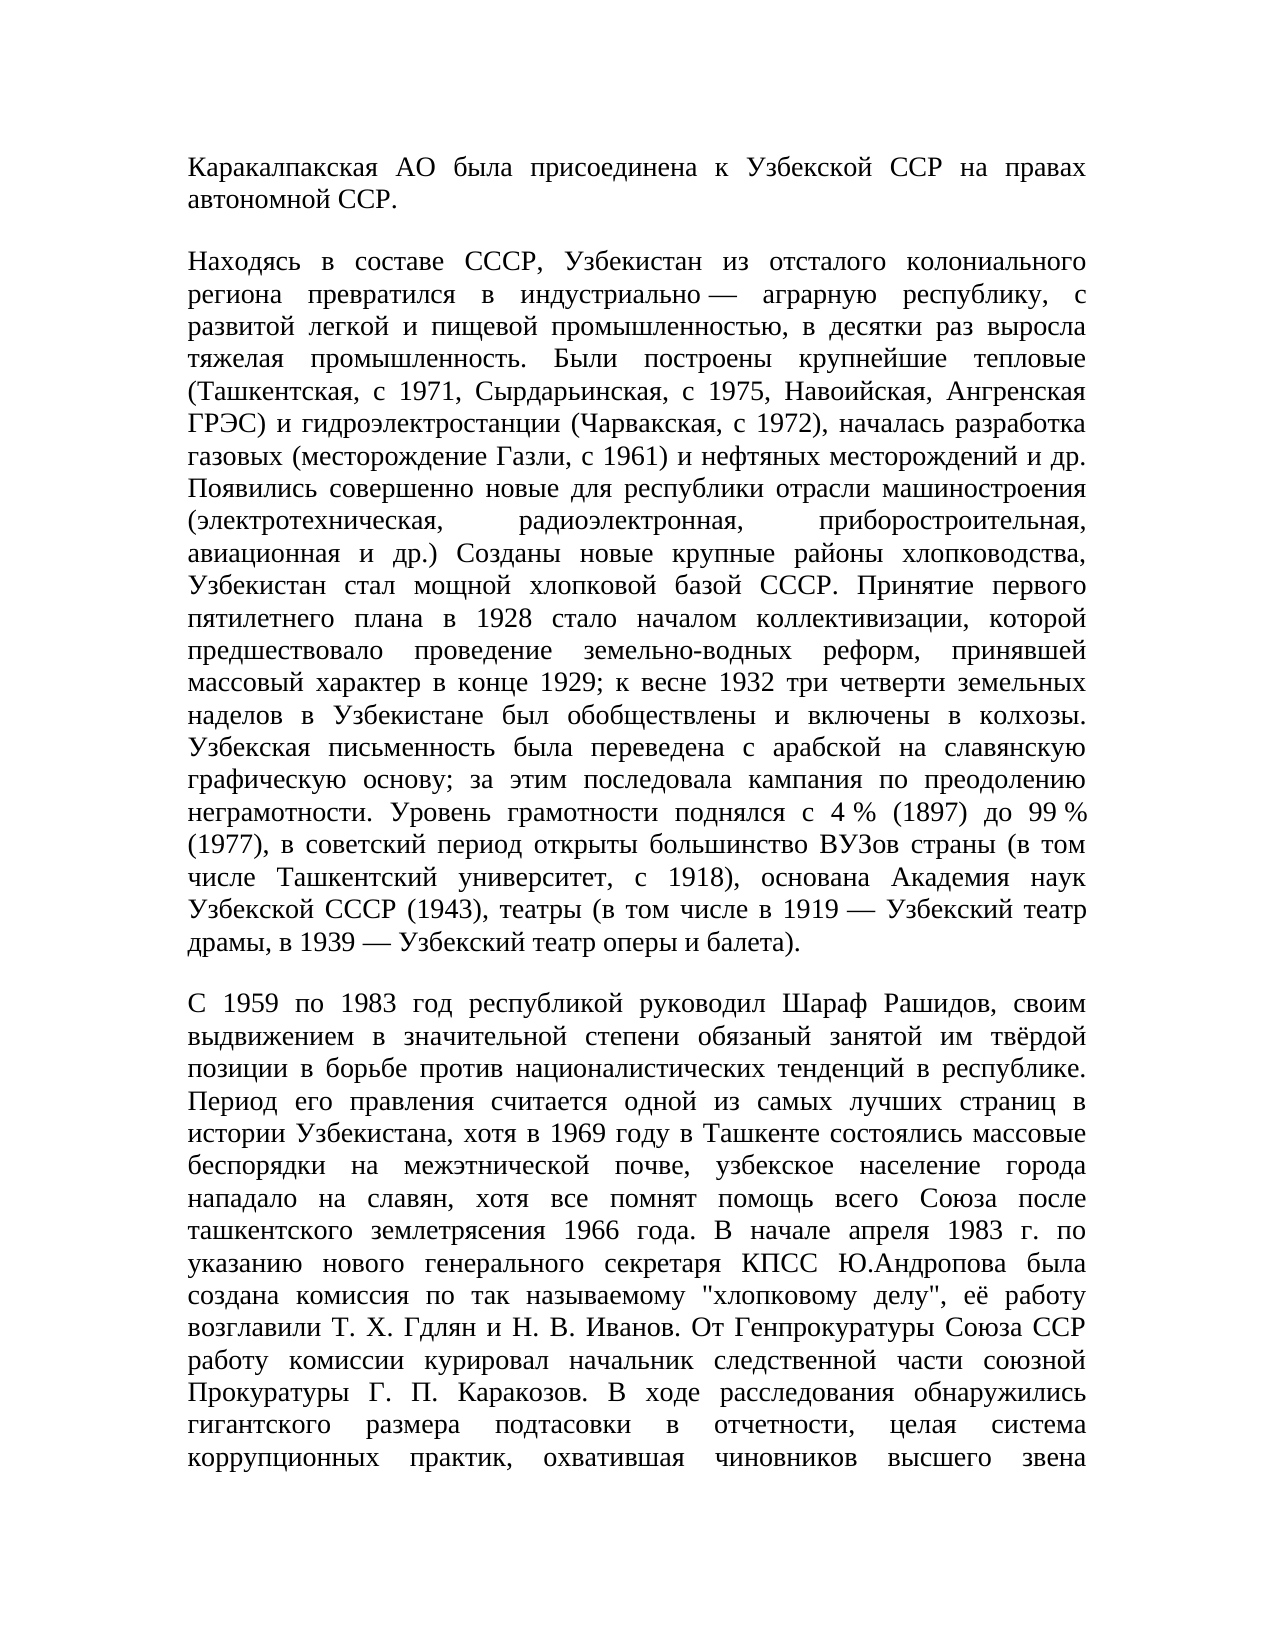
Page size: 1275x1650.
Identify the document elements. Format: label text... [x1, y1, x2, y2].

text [187, 150, 1087, 215]
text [187, 986, 1087, 1472]
text Находясь в составе СССР, Узбекистан из отсталого колониального региона превратился в индустриально — аграрную республику, с развитой легкой и пищевой промышленностью, в десятки раз выросла тяжелая промышленность. Были построены крупнейшие тепловые (Ташкентская, с 1971, Сырдарьинская, с 1975, Навоийская, Ангренская ГРЭС) и гидроэлектростанции (Чарвакская, с 1972), началась разработка газовых (месторождение Газли, с 1961) и нефтяных месторождений и др. Появились совершенно новые для республики отрасли машиностроения (электротехническая, радиоэлектронная, приборостроительная, авиационная и др.) Созданы новые крупные районы хлопководства, Узбекистан стал мощной хлопковой базой СССР. Принятие первого пятилетнего плана в 1928 стало началом коллективизации, которой предшествовало проведение земельно-водных реформ, принявшей массовый характер в конце 1929; к весне 1932 три четверти земельных наделов в Узбекистане был обобществлены и включены в колхозы. Узбекская письменность была переведена с арабской на славянскую графическую основу; за этим последовала кампания по преодолению неграмотности. Уровень грамотности поднялся с 4 % (1897) до 99 % (1977), в советский период открыты большинство ВУЗов страны (в том числе Ташкентский университет, с 1918), основана Академия наук Узбекской СССР (1943), театры (в том числе в 1919 — Узбекский театр драмы, в 1939 — Узбекский театр оперы и балета). [187, 244, 1087, 957]
